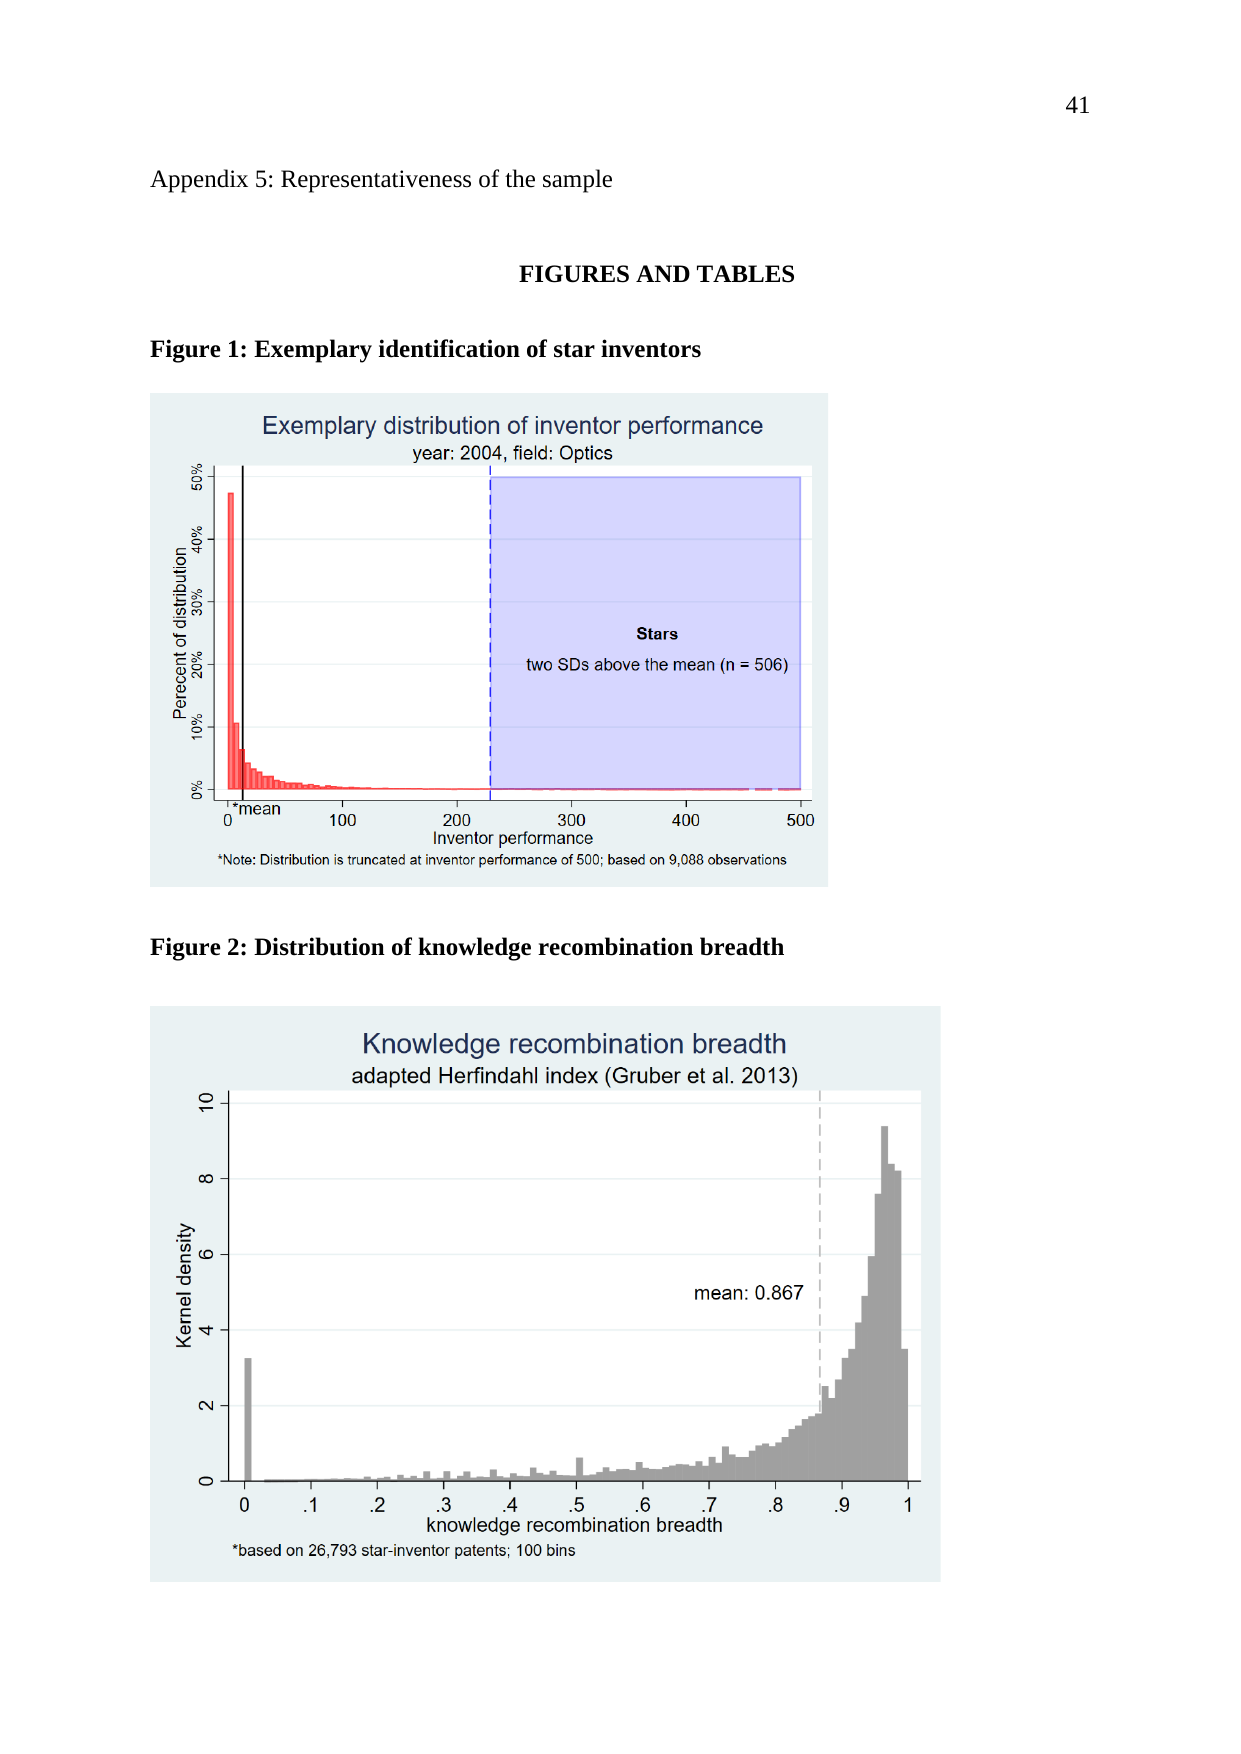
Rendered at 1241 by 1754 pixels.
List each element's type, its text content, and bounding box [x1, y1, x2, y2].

subtitle Figures and tables [150, 259, 1090, 288]
text Appendix 5: Representativeness of the sample [150, 164, 1090, 193]
text Figure 2: Distribution of knowledge recombination breadth [150, 932, 1090, 961]
picture [150, 393, 829, 887]
picture [150, 1006, 941, 1582]
text Figure 1: Exemplary identification of star inventors [150, 334, 1090, 362]
